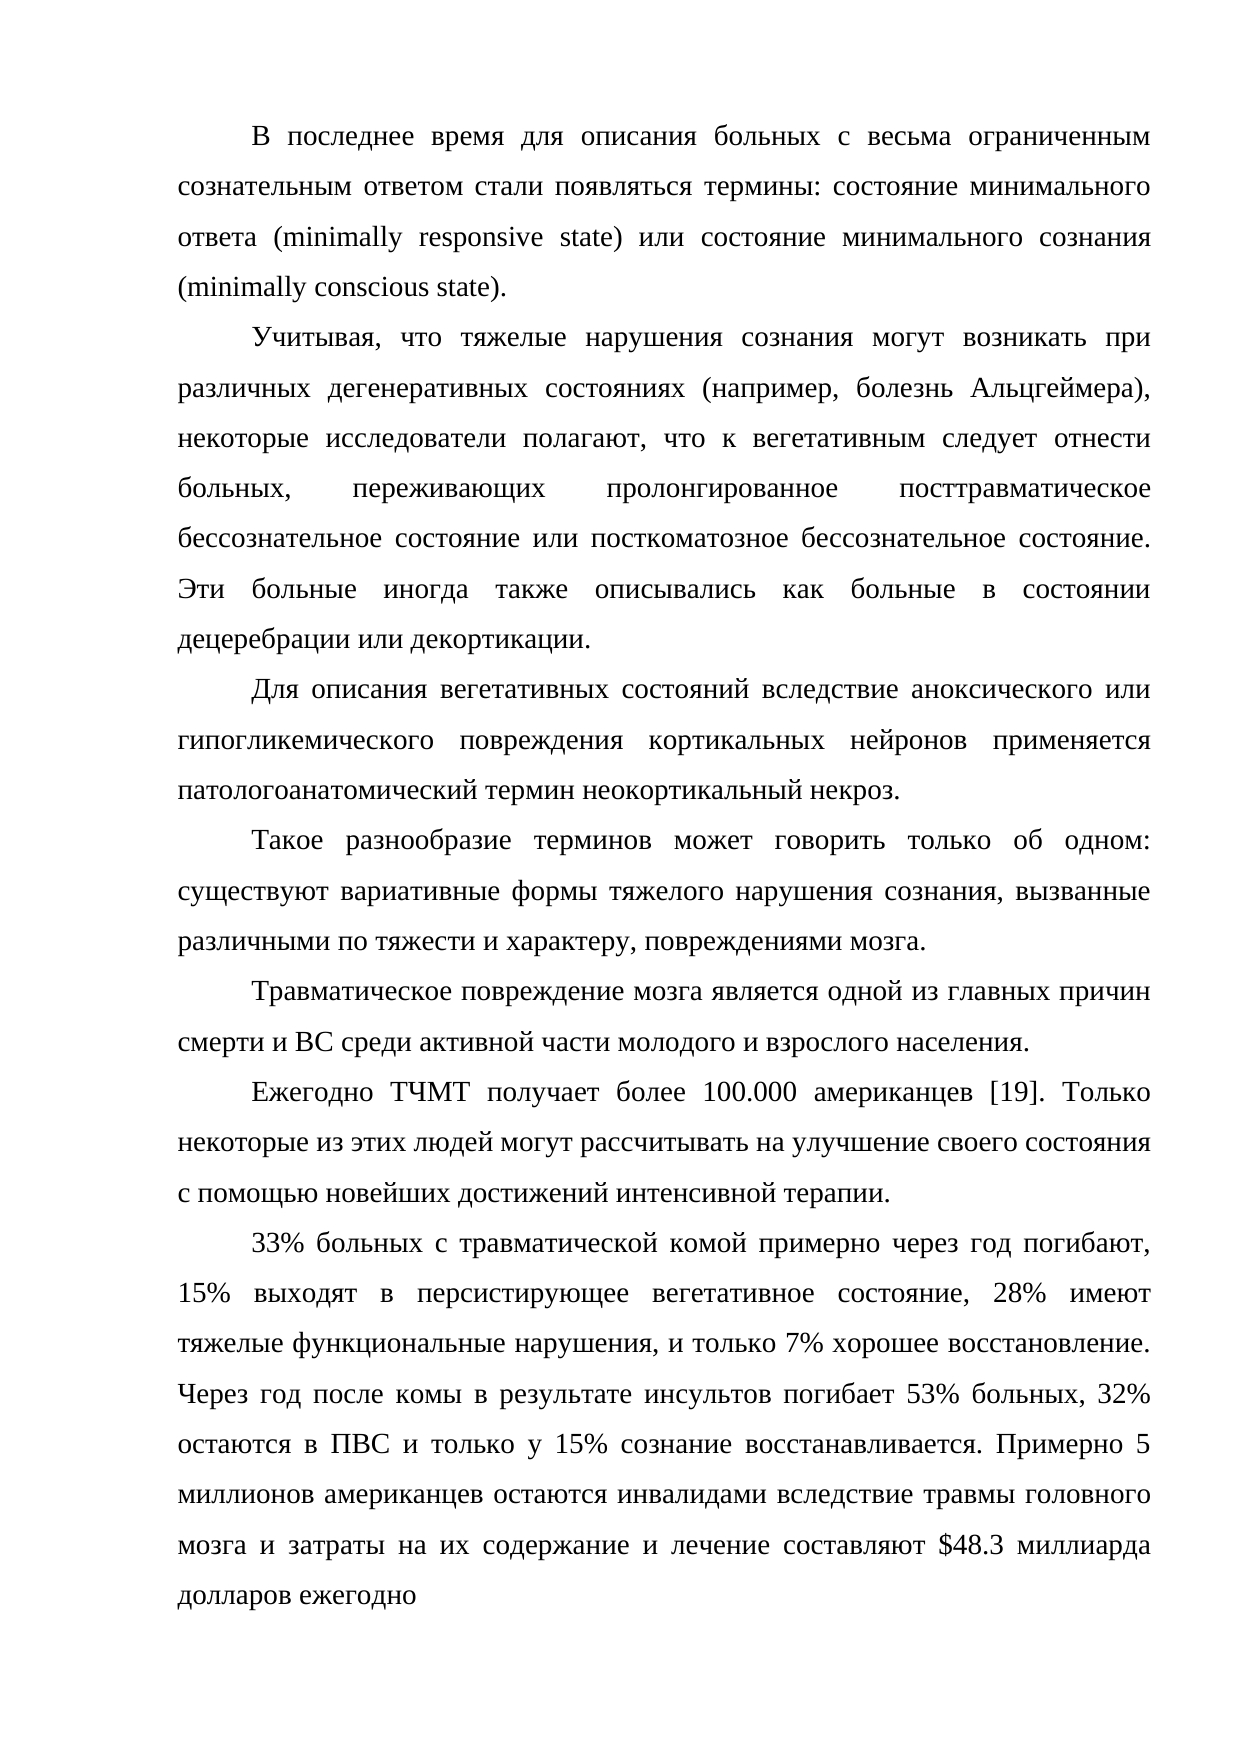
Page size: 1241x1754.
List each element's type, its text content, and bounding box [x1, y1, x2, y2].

text 33% больных с травматической комой примерно через год погибают, 15% выходят в персистирующее вегетативное состояние, 28% имеют тяжелые функциональные нарушения, и только 7% хорошее восстановление. Через год после комы в результате инсультов погибает 53% больных, 32% остаются в ПВС и только у 15% сознание восстанавливается. Примерно 5 миллионов американцев остаются инвалидами вследствие травмы головного мозга и затраты на их содержание и лечение составляют $48.3 миллиарда долларов ежегодно [177, 1225, 1152, 1611]
text Травматическое повреждение мозга является одной из главных причин смерти и ВС среди активной части молодого и взрослого населения. [177, 973, 1152, 1057]
text Учитывая, что тяжелые нарушения сознания могут возникать при различных дегенеративных состояниях (например, болезнь Альцгеймера), некоторые исследователи полагают, что к вегетативным следует отнести больных, переживающих пролонгированное посттравматическое бессознательное состояние или посткоматозное бессознательное состояние. Эти больные иногда также описывались как больные в состоянии децеребрации или декортикации. [177, 319, 1152, 655]
text Для описания вегетативных состояний вследствие аноксического или гипогликемического повреждения кортикальных нейронов применяется патологоанатомический термин неокортикальный некроз. [177, 672, 1152, 806]
text Такое разнообразие терминов может говорить только об одном: существуют вариативные формы тяжелого нарушения сознания, вызванные различными по тяжести и характеру, повреждениями мозга. [177, 822, 1152, 957]
text Ежегодно ТЧМТ получает более 100.000 американцев [19]. Только некоторые из этих людей могут рассчитывать на улучшение своего состояния с помощью новейших достижений интенсивной терапии. [177, 1074, 1152, 1208]
text В последнее время для описания больных с весьма ограниченным сознательным ответом стали появляться термины: состояние минимального ответа (minimally responsive state) или состояние минимального сознания (minimally conscious state). [177, 118, 1152, 303]
